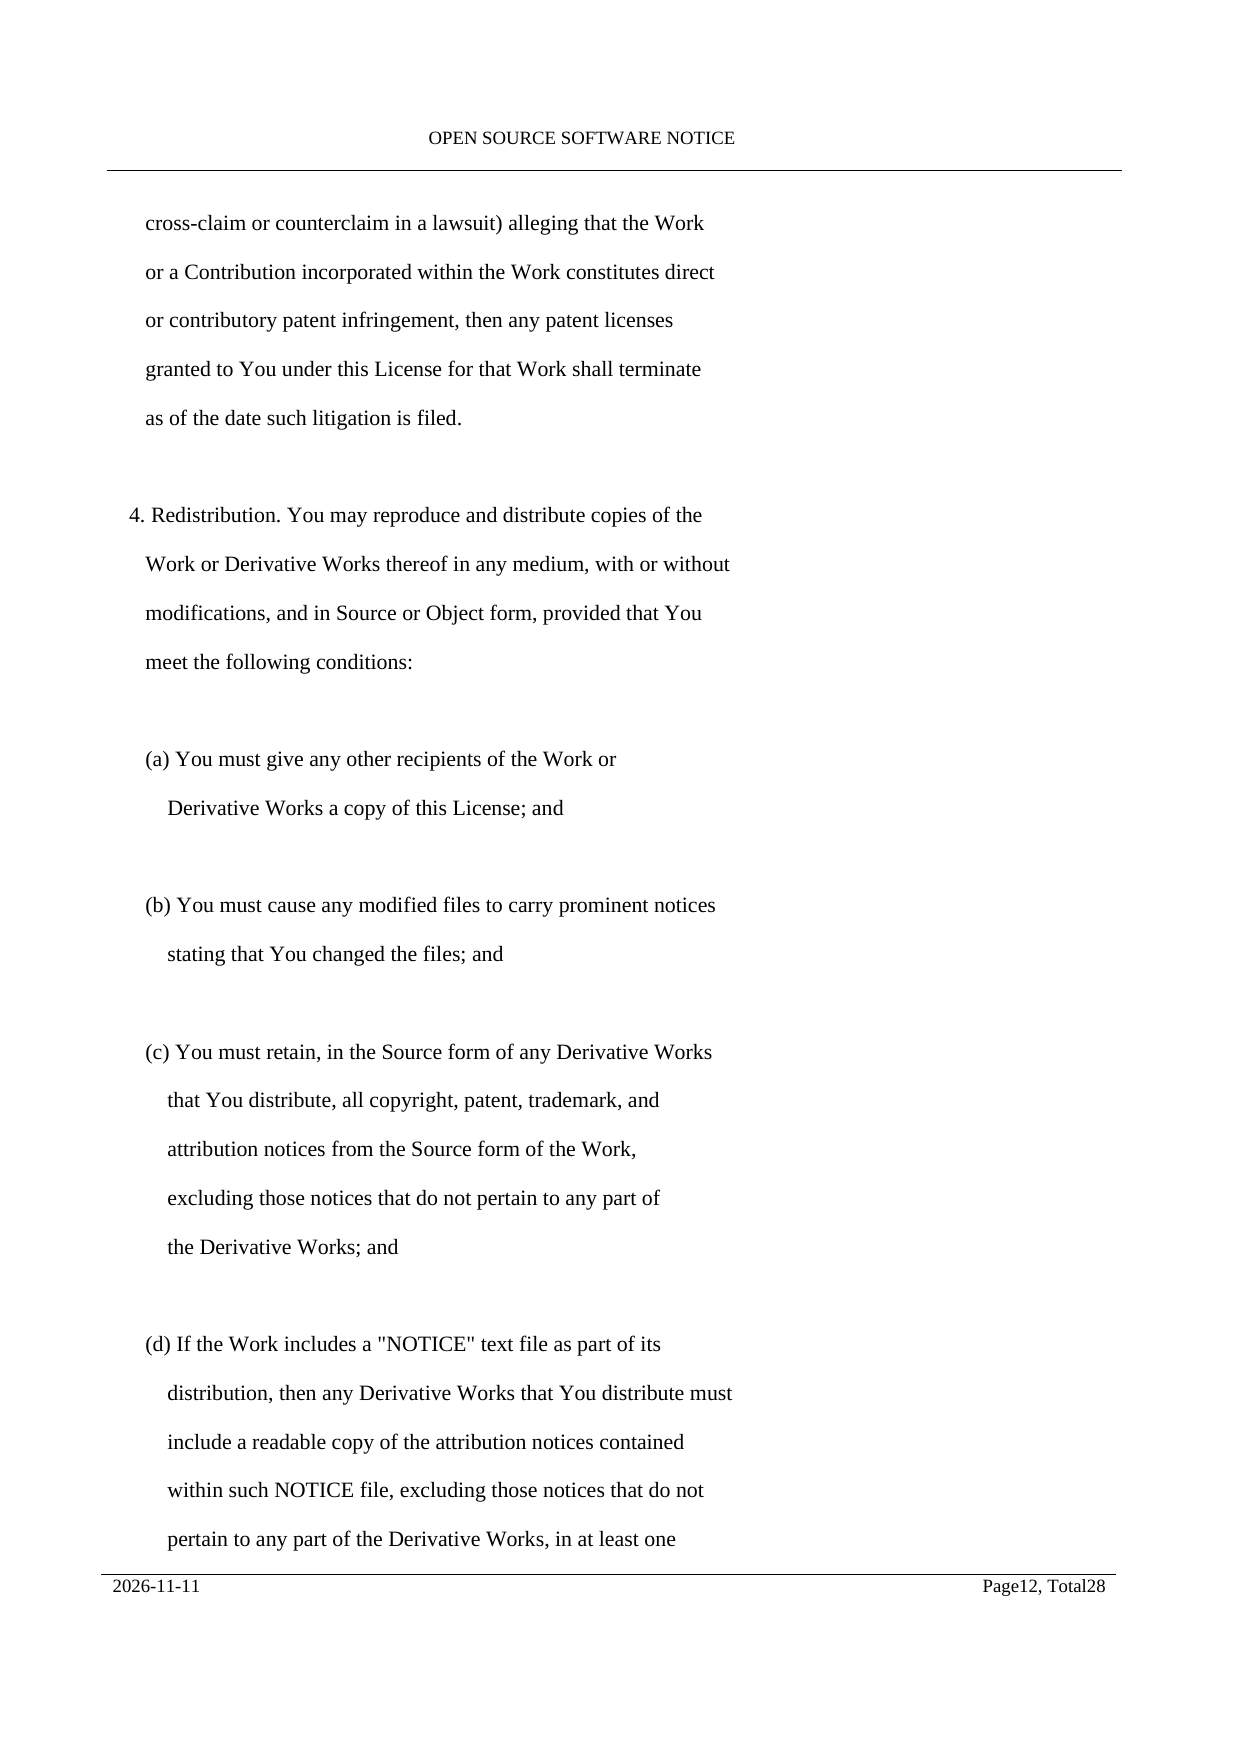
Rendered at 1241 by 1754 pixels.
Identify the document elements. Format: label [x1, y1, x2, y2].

text [112, 206, 1128, 1555]
